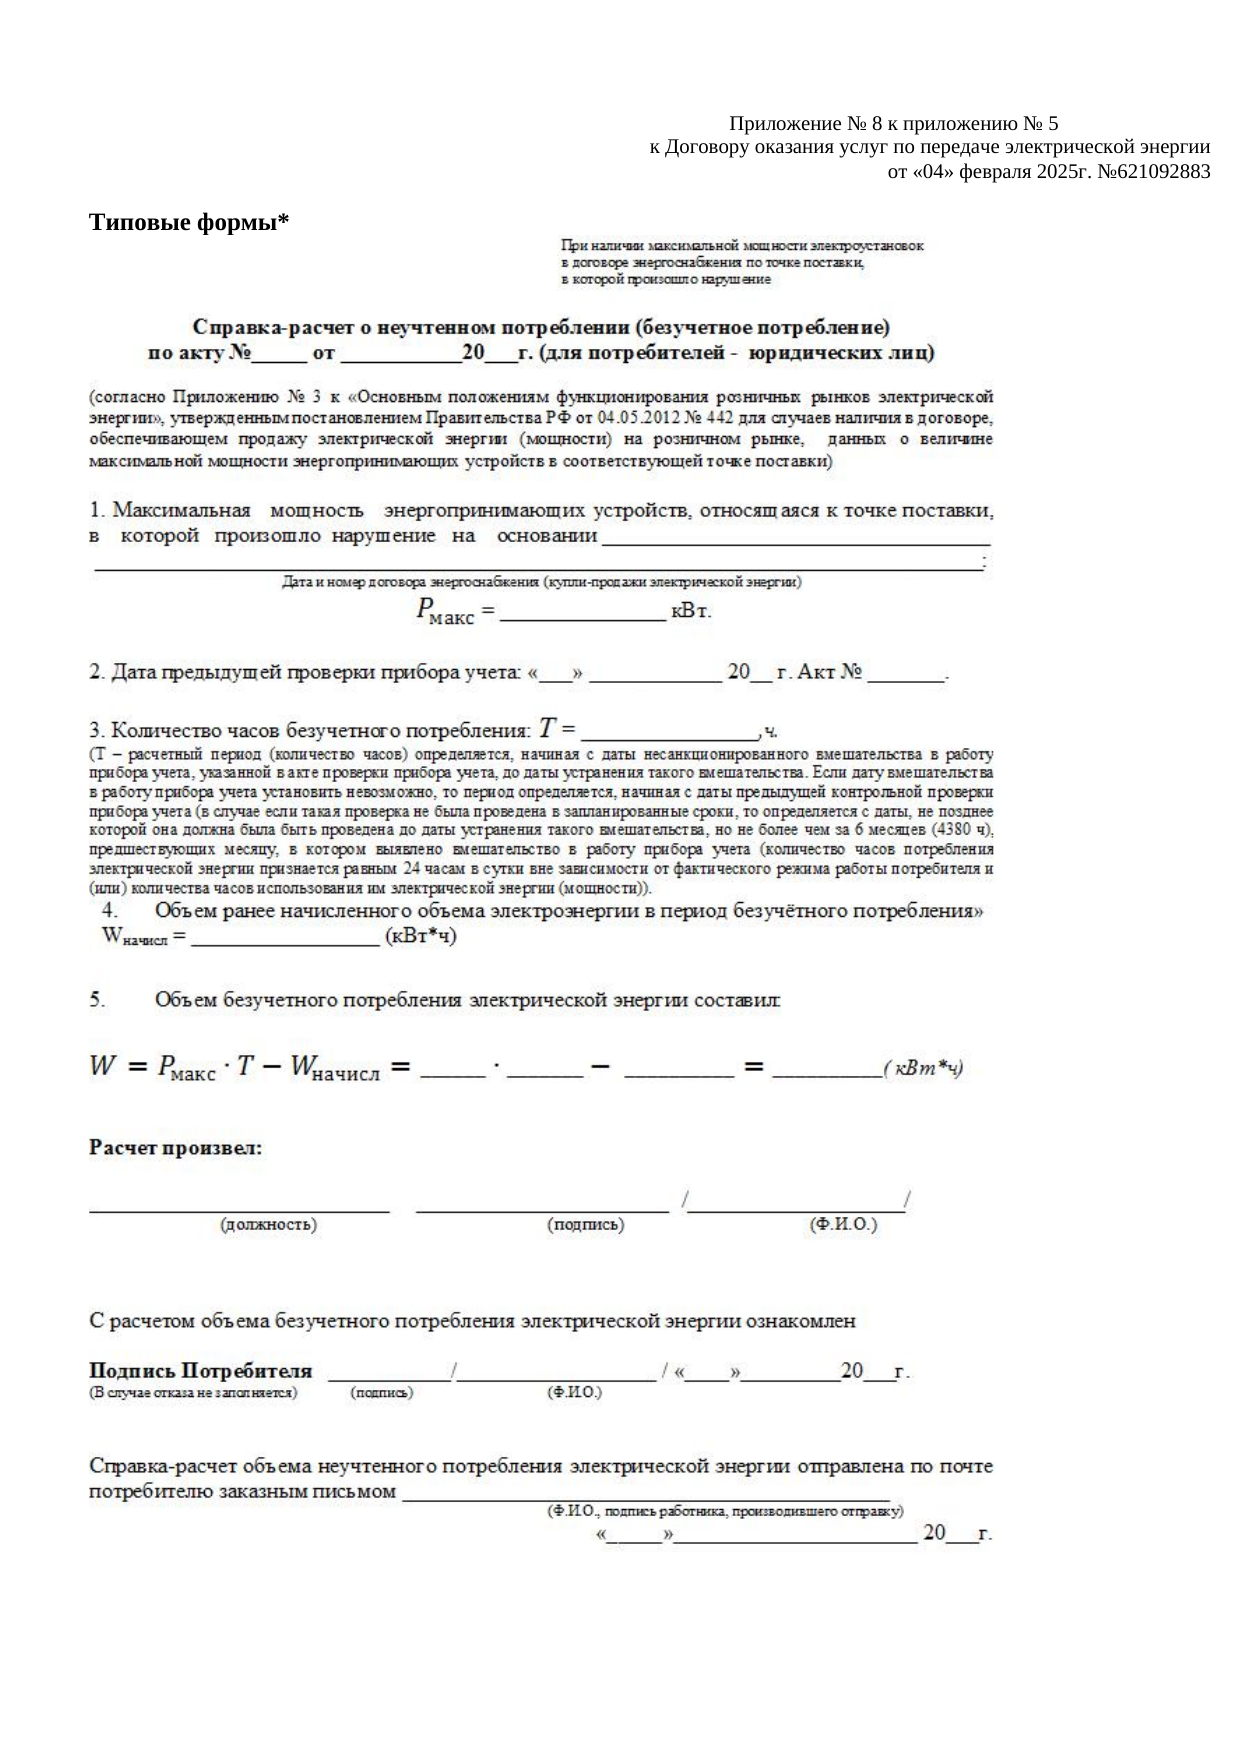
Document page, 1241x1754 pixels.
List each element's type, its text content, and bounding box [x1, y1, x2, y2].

text Типовые формы* [89, 207, 1211, 235]
list Приложение № 8 к приложению № 5 [723, 110, 1211, 134]
picture [88, 235, 999, 1576]
text от «04» февраля 2025г. №621092883 [89, 158, 1211, 183]
text к Договору оказания услуг по передаче электрической энергии [89, 134, 1211, 158]
